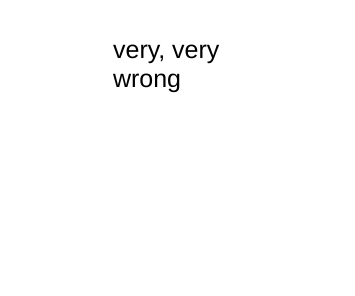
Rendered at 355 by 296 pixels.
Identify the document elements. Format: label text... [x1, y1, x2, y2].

text very, very wrong [113, 35, 242, 93]
